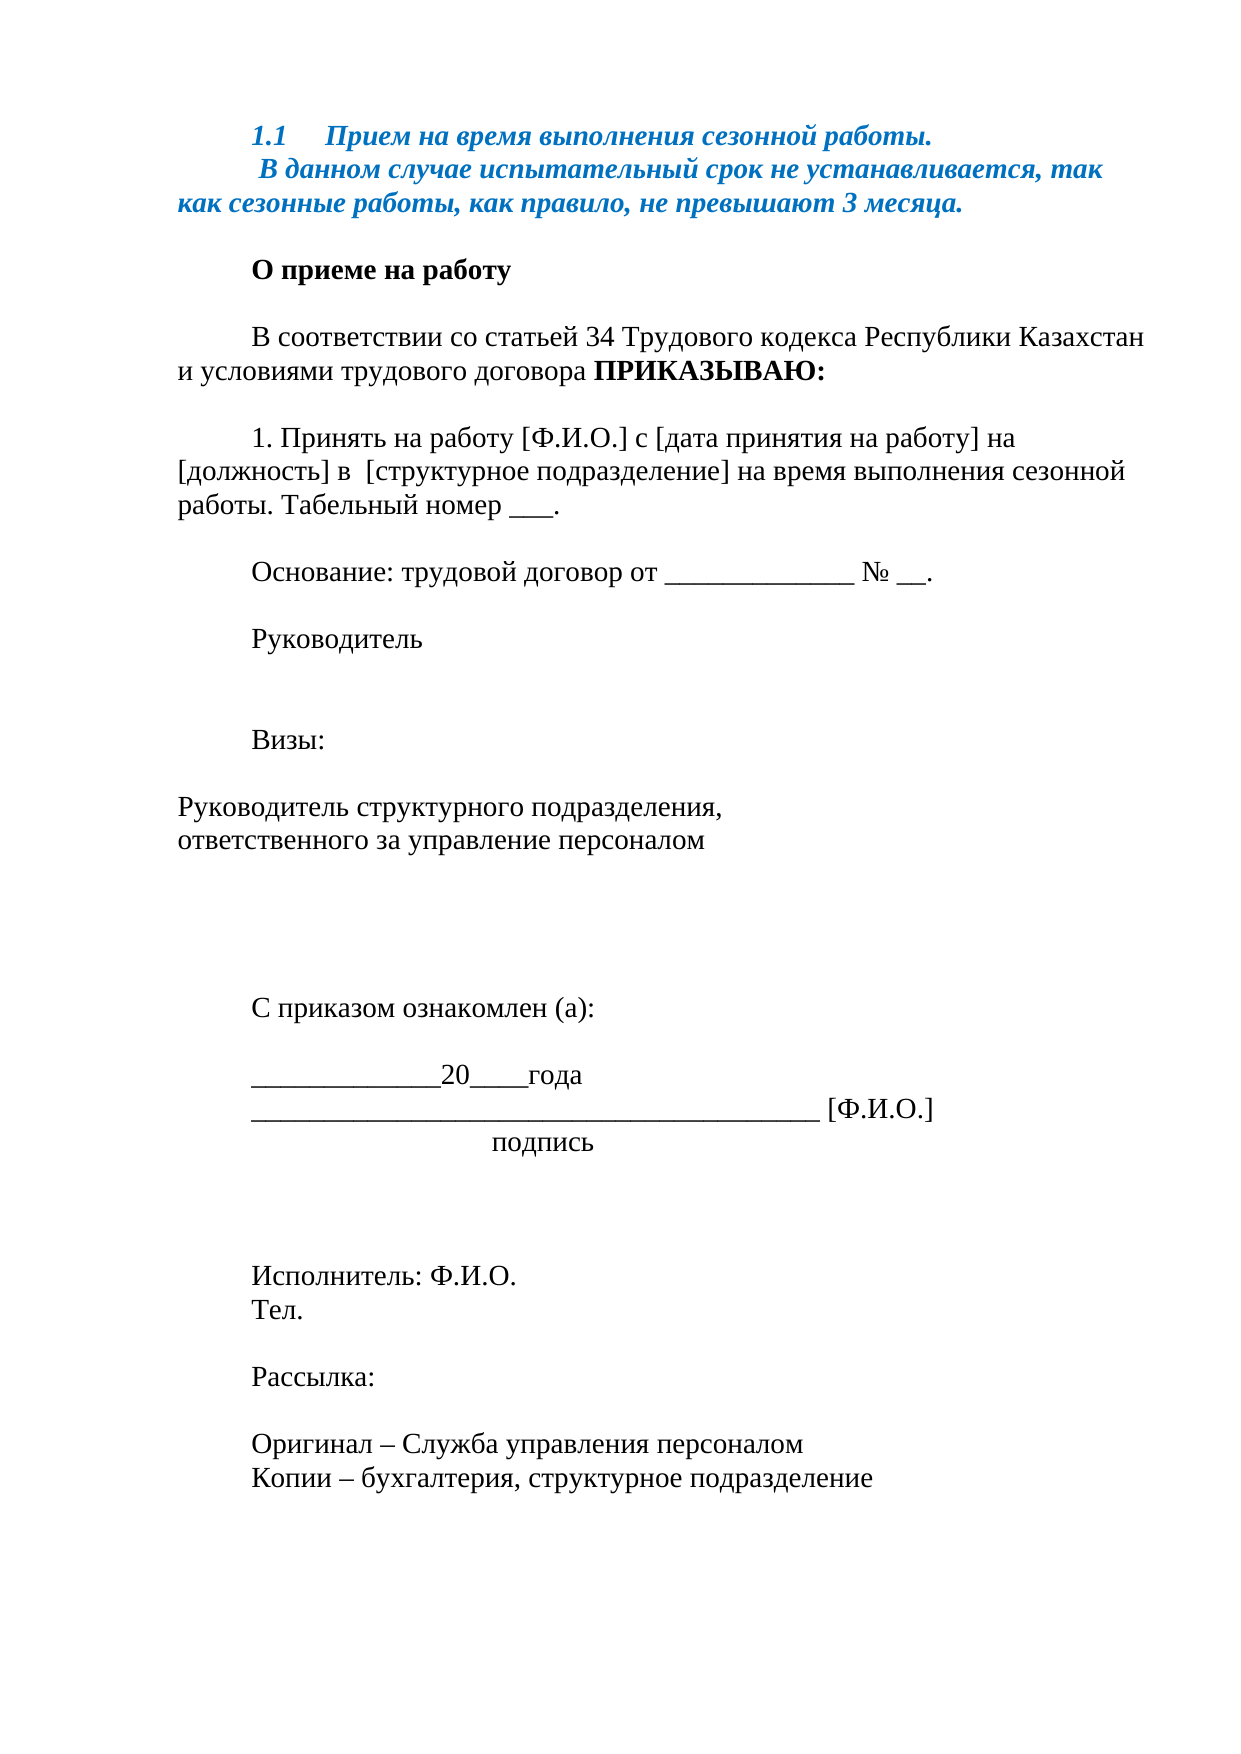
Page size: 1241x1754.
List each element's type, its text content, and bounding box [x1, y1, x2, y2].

text Руководитель [177, 621, 1152, 655]
text 1. Принять на работу [Ф.И.О.] с [дата принятия на работу] на [должность] в [структурное подразделение] на время выполнения сезонной работы. Табельный номер ___. [177, 420, 1152, 521]
text ответственного за управление персоналом [177, 822, 1152, 856]
list _____________20____года [177, 1057, 1152, 1091]
text Оригинал – Служба управления персоналом [177, 1426, 1152, 1460]
text В соответствии со статьей 34 Трудового кодекса Республики Казахстан и условиями трудового договора ПРИКАЗЫВАЮ: [177, 319, 1152, 386]
text Копии – бухгалтерия, структурное подразделение [177, 1460, 1152, 1493]
text Визы: [177, 722, 1152, 755]
text Руководитель структурного подразделения, [177, 789, 1152, 822]
text Рассылка: [177, 1359, 1152, 1393]
text Тел. [177, 1292, 1152, 1326]
text Основание: трудовой договор от _____________ № __. [177, 554, 1152, 588]
list _______________________________________ [Ф.И.О.] [177, 1091, 1152, 1124]
text В данном случае испытательный срок не устанавливается, так как сезонные работы, как правило, не превышают 3 месяца. [177, 152, 1152, 219]
text О приеме на работу [177, 252, 1152, 286]
subtitle Прием на время выполнения сезонной работы. [177, 118, 1152, 152]
list подпись [177, 1124, 1152, 1158]
text С приказом ознакомлен (а): [177, 990, 1152, 1024]
text Исполнитель: Ф.И.О. [177, 1258, 1152, 1292]
